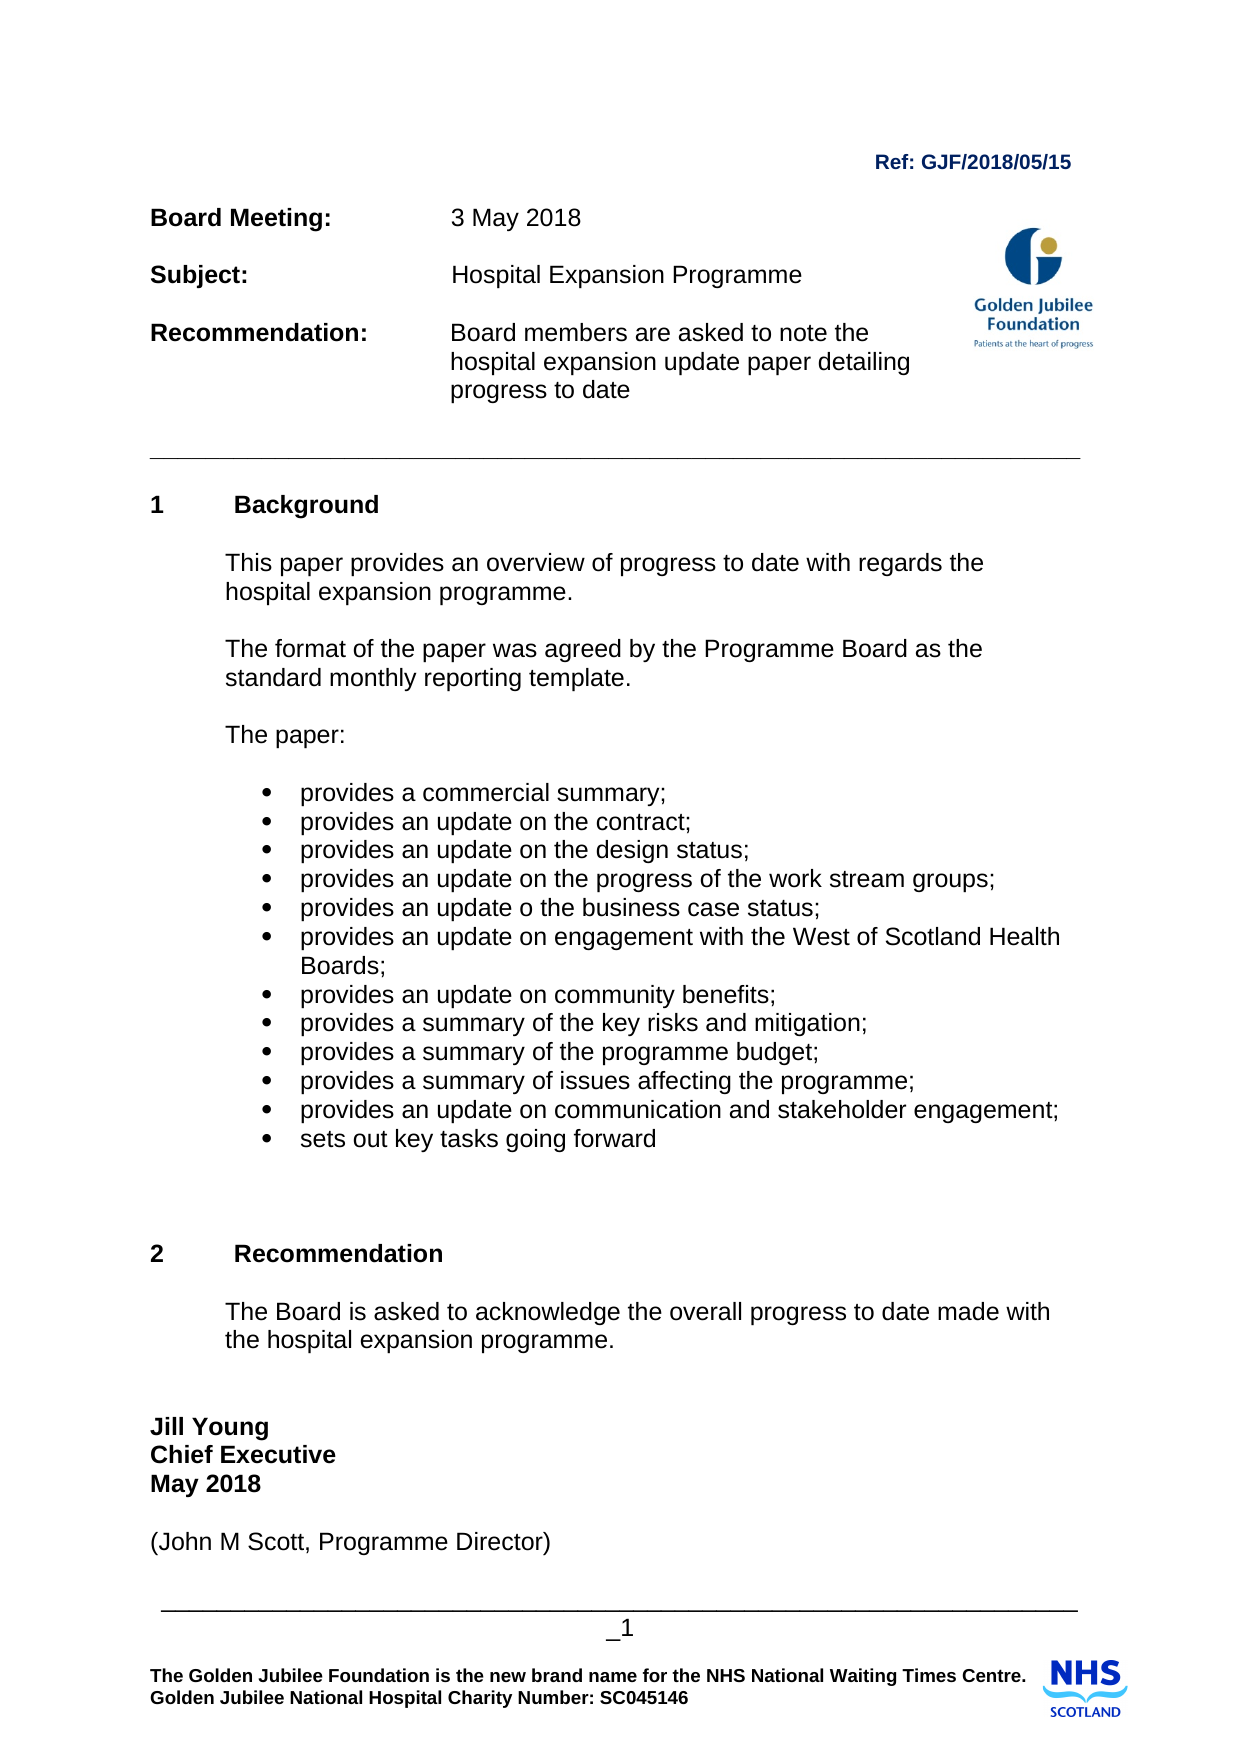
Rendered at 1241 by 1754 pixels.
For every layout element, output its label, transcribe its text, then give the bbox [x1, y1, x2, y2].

text The Board is asked to acknowledge the overall progress to date made with the hospital expansion programme. [225, 1296, 1071, 1354]
text The format of the paper was agreed by the Programme Board as the standard monthly reporting template. [225, 634, 1071, 691]
list provides an update on the contract; [262, 807, 1071, 835]
list provides a summary of the programme budget; [262, 1037, 1071, 1066]
text 1 Background [150, 490, 1071, 519]
text Board Meeting: 3 May 2018 [94, 203, 940, 231]
picture [940, 198, 1127, 384]
list provides a summary of issues affecting the programme; [262, 1066, 1071, 1095]
text ___________________________________________________________________ [150, 433, 1090, 461]
text May 2018 [150, 1469, 1071, 1498]
list provides a summary of the key risks and mitigation; [262, 1008, 1071, 1037]
list sets out key tasks going forward [262, 1124, 1071, 1153]
list provides an update on communication and stakeholder engagement; [262, 1095, 1071, 1124]
text Ref: GJF/2018/05/15 [94, 150, 1071, 174]
text Subject: Hospital Expansion Programme [150, 260, 940, 289]
text (John M Scott, Programme Director) [150, 1526, 1071, 1555]
text Jill Young [150, 1411, 1071, 1440]
list provides an update o the business case status; [262, 893, 1071, 922]
list provides an update on community benefits; [262, 979, 1071, 1008]
list provides an update on engagement with the West of Scotland Health Boards; [262, 922, 1071, 979]
text This paper provides an overview of progress to date with regards the hospital expansion programme. [225, 548, 1071, 605]
text 2 Recommendation [150, 1239, 1071, 1268]
list provides an update on the progress of the work stream groups; [262, 864, 1090, 893]
text Recommendation: Board members are asked to note the hospital expansion update paper detailing progress to date [150, 318, 1071, 404]
text Chief Executive [150, 1440, 1071, 1469]
list provides an update on the design status; [262, 835, 1071, 864]
text The paper: [225, 720, 1071, 749]
list provides a commercial summary; [262, 778, 1071, 807]
picture [1042, 1660, 1128, 1717]
